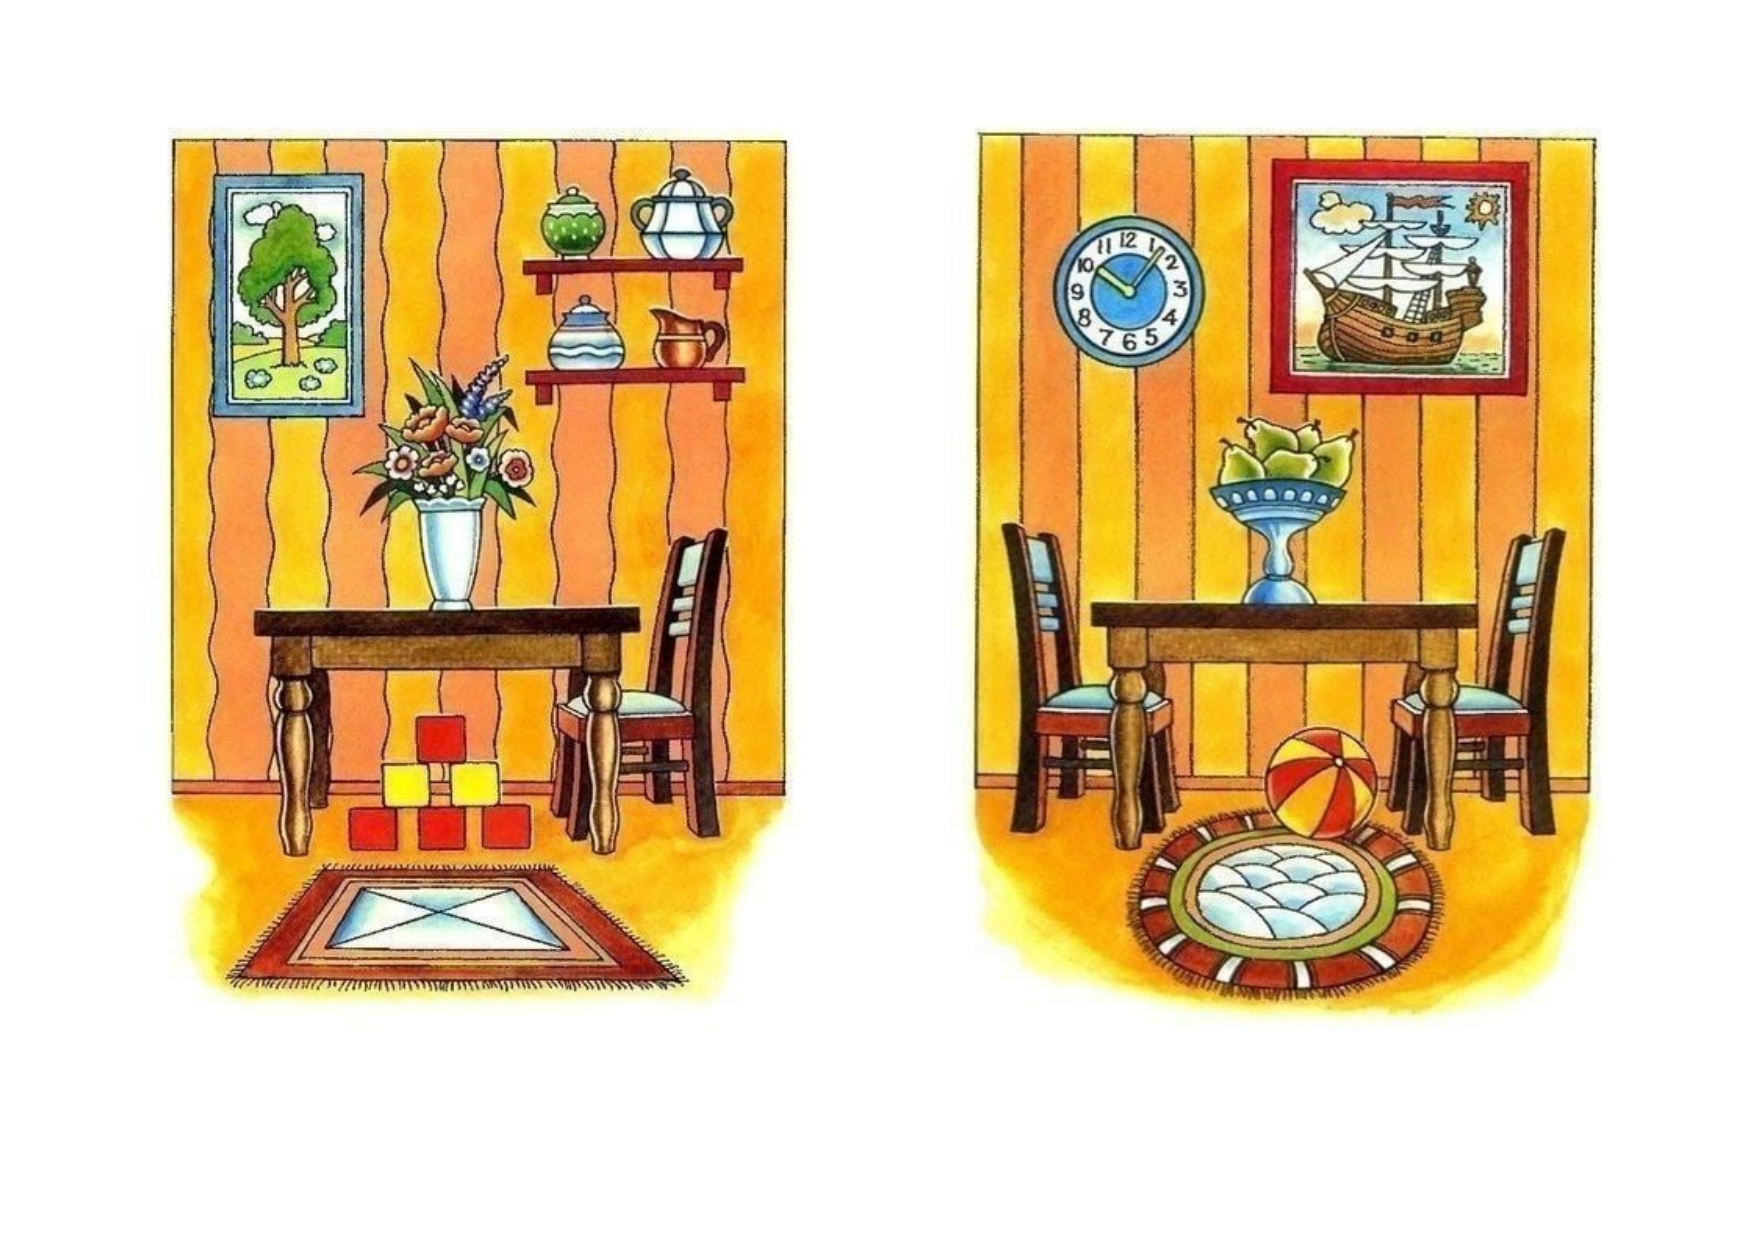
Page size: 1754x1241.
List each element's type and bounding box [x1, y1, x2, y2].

picture [925, 103, 1607, 1048]
picture [118, 103, 848, 1048]
